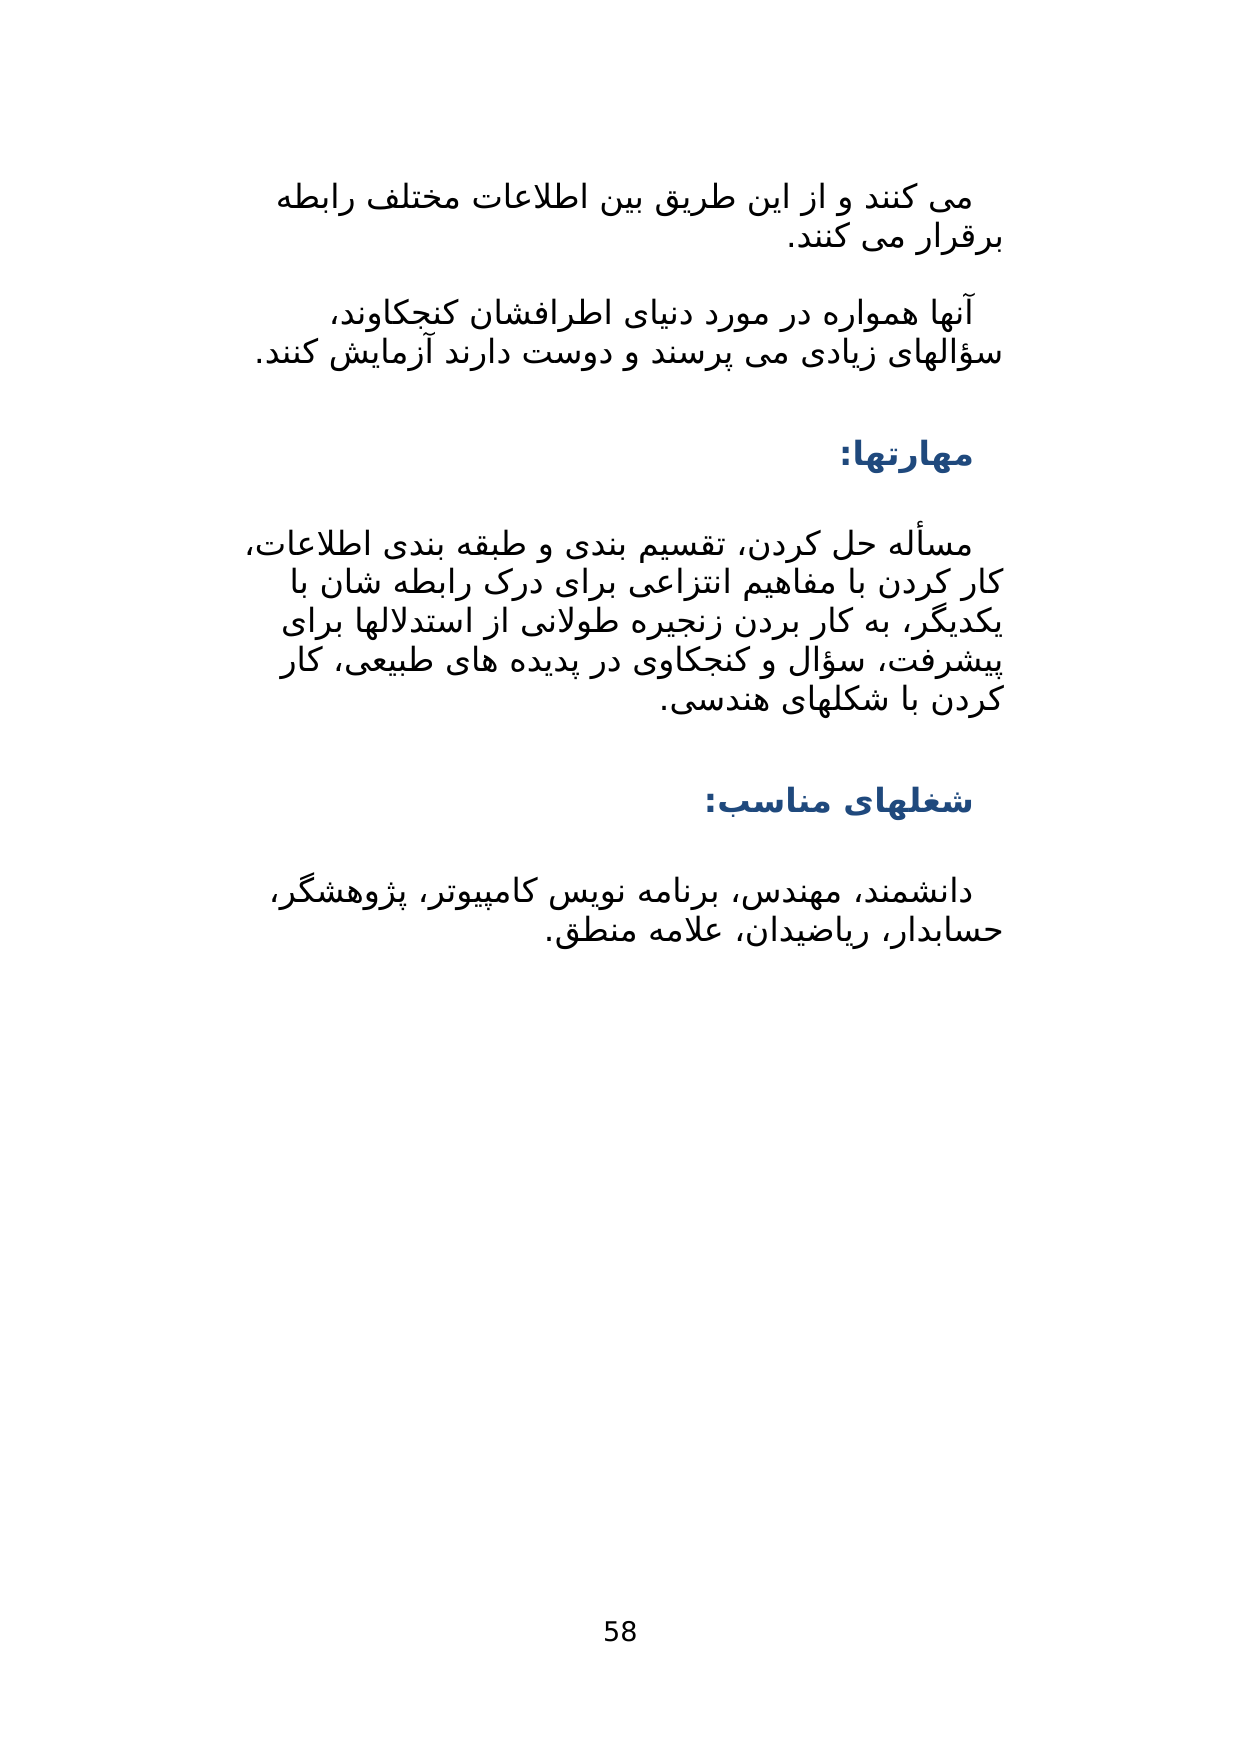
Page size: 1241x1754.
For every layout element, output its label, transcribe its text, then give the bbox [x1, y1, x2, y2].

subtitle مهارتها: [236, 434, 1004, 473]
text دانشمند، مهندس، برنامه نویس کامپیوتر، پژوهشگر، حسابدار، ریاضیدان، علامه منطق. [236, 871, 1004, 949]
text آنها همواره در مورد دنیای اطرافشان کنجکاوند، سؤالهای زیادی می پرسند و دوست دارند آزمایش کنند. [236, 293, 1004, 371]
subtitle شغلهای مناسب: [236, 782, 1004, 820]
text مسأله حل کردن، تقسیم بندی و طبقه بندی اطلاعات، کار کردن با مفاهیم انتزاعی برای درک رابطه شان با یکدیگر، به کار بردن زنجیره طولانی از استدلالها برای پیشرفت، سؤال و کنجکاوی در پدیده های طبیعی، کار کردن با شکلهای هندسی. [236, 524, 1004, 718]
text می کنند و از این طریق بین اطلاعات مختلف رابطه برقرار می کنند. [236, 177, 1004, 255]
